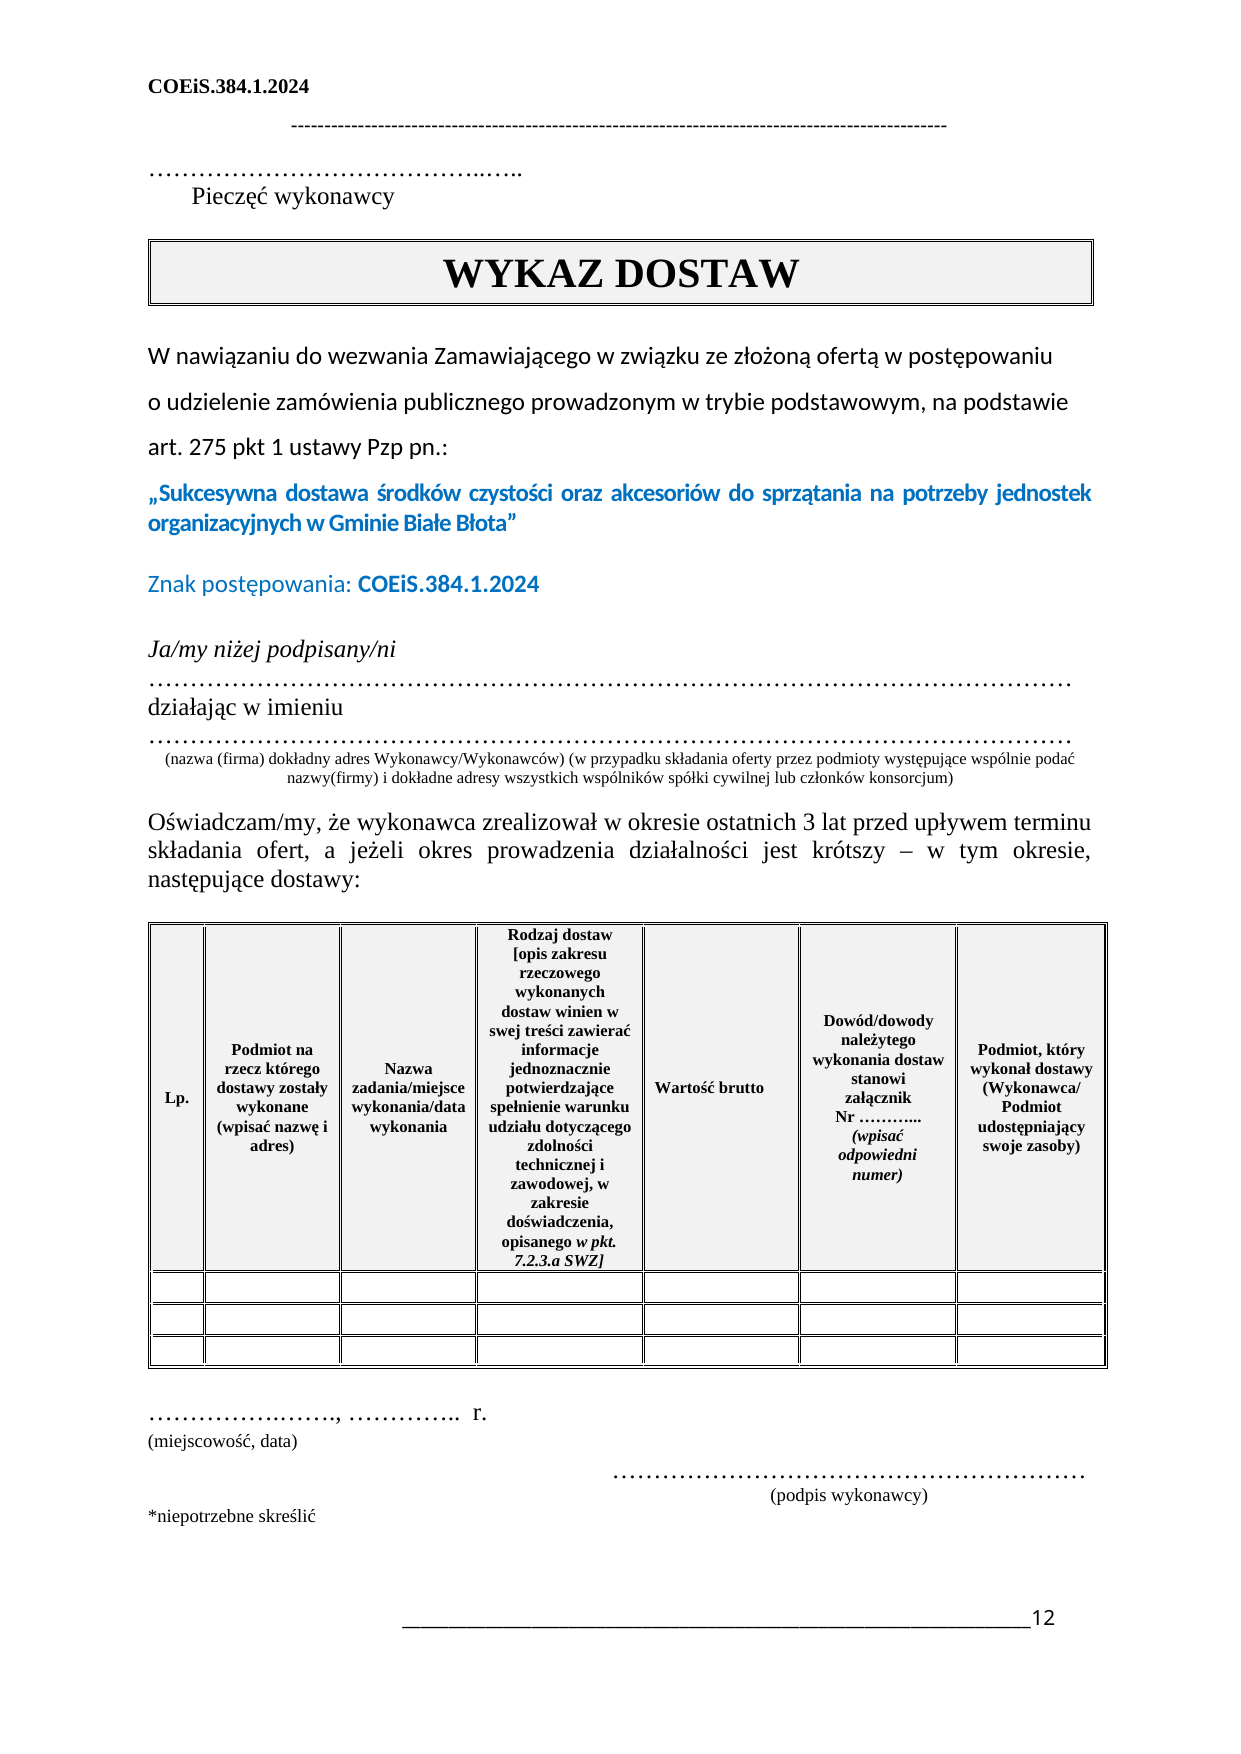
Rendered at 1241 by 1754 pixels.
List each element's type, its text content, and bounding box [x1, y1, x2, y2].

text Oświadczam/my, że wykonawca zrealizował w okresie ostatnich 3 lat przed upływem terminu składania ofert, a jeżeli okres prowadzenia działalności jest krótszy – w tym okresie, następujące dostawy: [148, 807, 1092, 893]
table_cell [342, 1305, 475, 1333]
table_header Nazwa zadania/miejsce wykonania/data wykonania [340, 923, 477, 1270]
table_header Wartość brutto [643, 923, 800, 1270]
table_cell [958, 1302, 1105, 1333]
table_cell [151, 1334, 204, 1365]
text działając w imieniu [148, 692, 1092, 720]
table_header Podmiot, który wykonał dostawy (Wykonawca/ Podmiot udostępniający swoje zasoby) [957, 925, 1104, 1270]
table_cell [206, 1273, 339, 1302]
text (podpis wykonawcy) [605, 1484, 1092, 1505]
table_cell [643, 1334, 800, 1365]
table_cell [957, 1334, 1105, 1365]
text ………………………………………………………………………………………………… [148, 720, 1092, 749]
list ………………………………………………… [605, 1455, 1092, 1484]
table_cell [958, 1270, 1105, 1302]
table_cell [478, 1273, 642, 1302]
table_cell [206, 1305, 339, 1333]
table_cell [204, 1337, 340, 1365]
table_cell [340, 1334, 477, 1365]
text Pieczęć wykonawcy [148, 181, 1092, 210]
table_cell [801, 1305, 955, 1333]
text Znak postępowania: COEiS.384.1.2024 [148, 569, 1092, 599]
table_header Podmiot na rzecz którego dostawy zostały wykonane (wpisać nazwę i adres) [204, 925, 340, 1270]
table_cell [801, 1273, 955, 1302]
text W nawiązaniu do wezwania Zamawiającego w związku ze złożoną ofertą w postępowaniu o udzielenie zamówienia publicznego prowadzonym w trybie podstawowym, na podstawie art. 275 pkt 1 ustawy Pzp pn.: [148, 340, 1092, 462]
table_cell [645, 1273, 798, 1302]
text (nazwa (firma) dokładny adres Wykonawcy/Wykonawców) (w przypadku składania oferty przez podmioty występujące wspólnie podać nazwy(firmy) i dokładne adresy wszystkich wspólników spółki cywilnej lub członków konsorcjum) [148, 749, 1092, 787]
table_cell [478, 1305, 642, 1333]
table_header Lp. [151, 925, 204, 1270]
list (miejscowość, data) [148, 1430, 1092, 1452]
text *niepotrzebne skreślić [148, 1505, 1092, 1527]
table_header WYKAZ DOSTAW [151, 242, 1091, 303]
table_cell [477, 1337, 643, 1365]
list …………….……., ………….. r. [148, 1397, 1092, 1426]
table_cell [151, 1270, 203, 1302]
text …………………………………..….. [148, 153, 1092, 181]
table_cell [151, 1302, 203, 1333]
text „Sukcesywna dostawa środków czystości oraz akcesoriów do sprzątania na potrzeby jednostek organizacyjnych w Gminie Białe Błota” [148, 477, 1092, 538]
text ………………………………………………………………………………………………… [148, 663, 1092, 692]
text Ja/my niżej podpisany/ni [148, 634, 1092, 663]
table_header Rodzaj dostaw [opis zakresu rzeczowego wykonanych dostaw winien w swej treści zawierać informacje jednoznacznie potwierdzające spełnienie warunku udziału dotyczącego zdolności technicznej i zawodowej, w zakresie doświadczenia, opisanego w pkt. 7.2.3.a SWZ] [477, 925, 643, 1270]
table_header Dowód/dowody należytego wykonania dostaw stanowi załącznik Nr ………... (wpisać odpowiedni numer) [800, 923, 957, 1270]
table_cell [800, 1334, 957, 1365]
table_cell [342, 1273, 475, 1302]
table_cell [645, 1305, 798, 1333]
